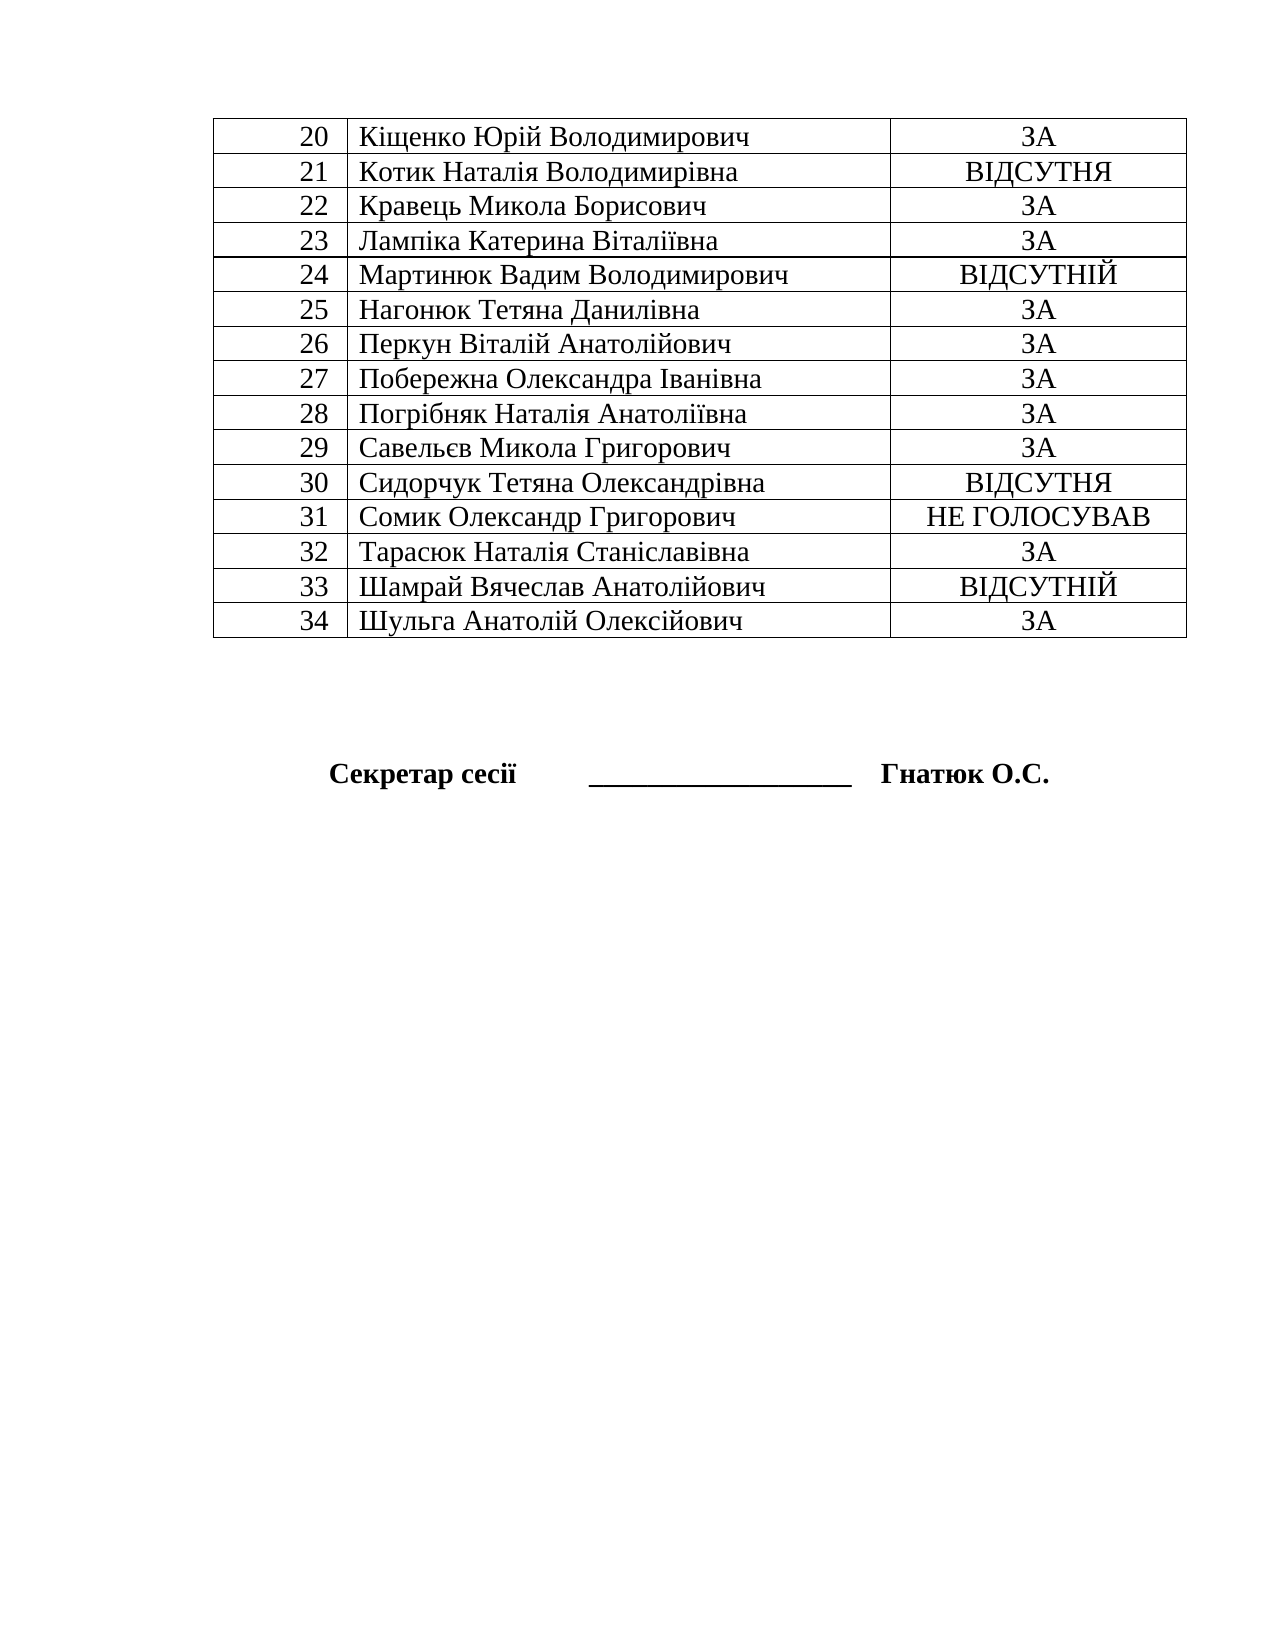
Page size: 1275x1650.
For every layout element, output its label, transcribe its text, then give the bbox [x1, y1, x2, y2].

table_cell 31 [214, 500, 347, 533]
table_cell ВІДСУТНЯ [891, 465, 1186, 498]
table_cell 33 [214, 569, 347, 602]
table_cell ЗА [891, 361, 1186, 395]
table_cell Нагонюк Тетяна Данилівна [348, 292, 890, 326]
table_cell 27 [214, 361, 347, 395]
table_cell Перкун Віталій Анатолійович [348, 327, 890, 360]
table_cell 20 [214, 119, 347, 153]
table_cell 26 [214, 327, 347, 360]
table_cell Сомик Олександр Григорович [348, 500, 890, 533]
table_cell ЗА [891, 603, 1186, 637]
table_cell Кравець Микола Борисович [348, 188, 890, 222]
table_cell Кіщенко Юрій Володимирович [348, 119, 890, 153]
table_cell 28 [214, 396, 347, 429]
table_cell Побережна Олександра Іванівна [348, 361, 890, 395]
table_cell ВІДСУТНІЙ [891, 569, 1186, 602]
table_cell ВІДСУТНЯ [891, 154, 1186, 187]
table_cell ЗА [891, 119, 1186, 153]
text Секретар сесії __________________ Гнатюк О.С. [177, 757, 1186, 790]
table_cell Шульга Анатолій Олексійович [348, 603, 890, 637]
table_cell ЗА [891, 223, 1186, 256]
table_cell 22 [214, 188, 347, 222]
table_cell ЗА [891, 430, 1186, 464]
table_cell 23 [214, 223, 347, 256]
table_cell Сидорчук Тетяна Олександрівна [348, 465, 890, 498]
table_cell ЗА [891, 396, 1186, 429]
table_cell Тарасюк Наталія Станіславівна [348, 534, 890, 568]
table_cell 25 [214, 292, 347, 326]
table_cell 24 [214, 258, 347, 291]
table_cell ЗА [891, 534, 1186, 568]
table_cell Савельєв Микола Григорович [348, 430, 890, 464]
table_cell 29 [214, 430, 347, 464]
table_cell Лампіка Катерина Віталіївна [348, 223, 890, 256]
table_cell Котик Наталія Володимирівна [348, 154, 890, 187]
table_cell Мартинюк Вадим Володимирович [348, 258, 890, 291]
table_cell 30 [214, 465, 347, 498]
table_cell ЗА [891, 327, 1186, 360]
table_cell 32 [214, 534, 347, 568]
table_cell НЕ ГОЛОСУВАВ [891, 500, 1186, 533]
table_cell ЗА [891, 188, 1186, 222]
table_cell ЗА [891, 292, 1186, 326]
table_cell Погрібняк Наталія Анатоліївна [348, 396, 890, 429]
table_cell 21 [214, 154, 347, 187]
table_cell ВІДСУТНІЙ [891, 258, 1186, 291]
table_cell 34 [214, 603, 347, 637]
table_cell Шамрай Вячеслав Анатолійович [348, 569, 890, 602]
